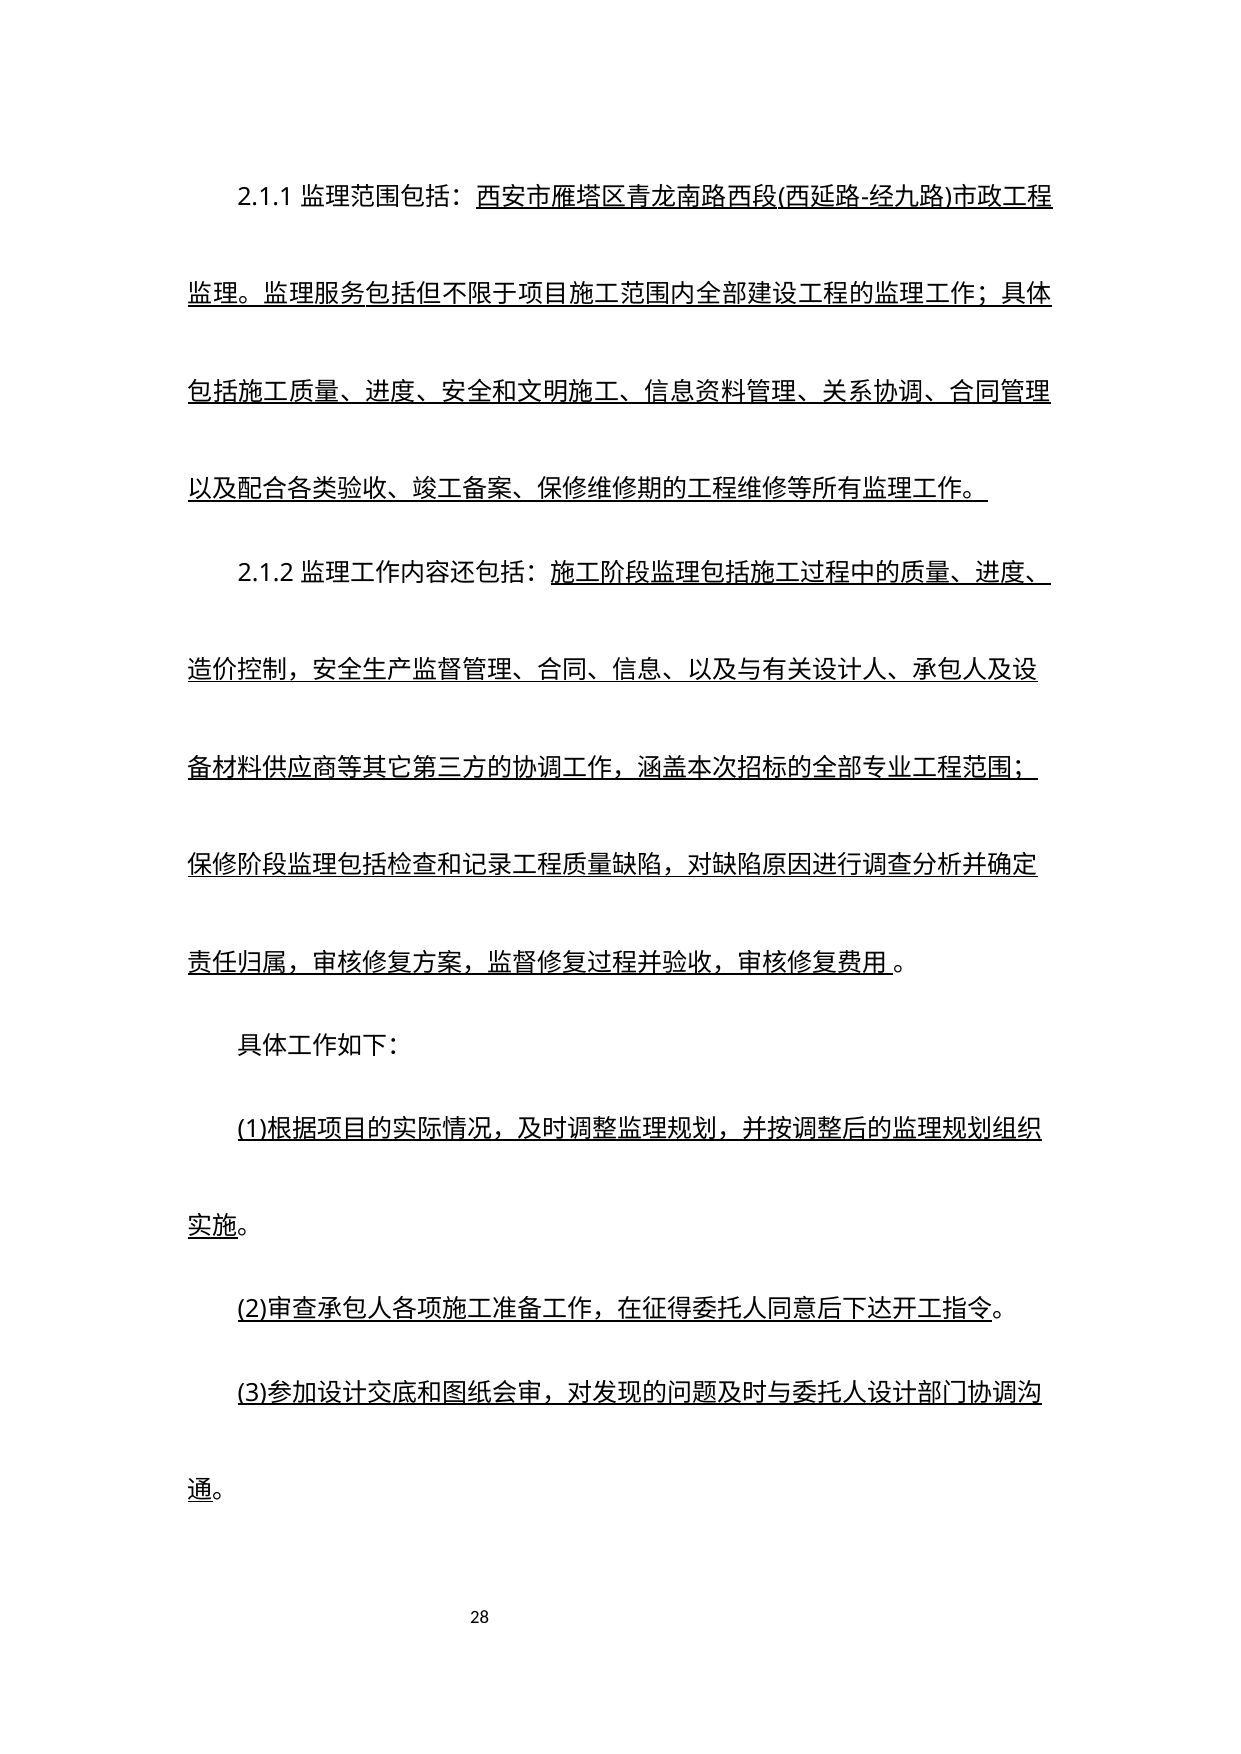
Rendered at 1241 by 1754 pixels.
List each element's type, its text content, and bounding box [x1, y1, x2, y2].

text (2)审查承包人各项施工准备工作，在征得委托人同意后下达开工指令。 [187, 1274, 1053, 1339]
text 具体工作如下： [187, 1011, 1053, 1076]
text (3)参加设计交底和图纸会审，对发现的问题及时与委托人设计部门协调沟通。 [187, 1358, 1053, 1520]
text 2.1.1 监理范围包括：西安市雁塔区青龙南路西段(西延路-经九路)市政工程监理。监理服务包括但不限于项目施工范围内全部建设工程的监理工作；具体包括施工质量、进度、安全和文明施工、信息资料管理、关系协调、合同管理以及配合各类验收、竣工备案、保修维修期的工程维修等所有监理工作。 [187, 162, 1053, 519]
text 2.1.2 监理工作内容还包括：施工阶段监理包括施工过程中的质量、进度、造价控制，安全生产监督管理、合同、信息、以及与有关设计人、承包人及设备材料供应商等其它第三方的协调工作，涵盖本次招标的全部专业工程范围；保修阶段监理包括检查和记录工程质量缺陷，对缺陷原因进行调查分析并确定责任归属，审核修复方案，监督修复过程并验收，审核修复费用 。 [187, 538, 1053, 993]
text (1)根据项目的实际情况，及时调整监理规划，并按调整后的监理规划组织实施。 [187, 1094, 1053, 1256]
